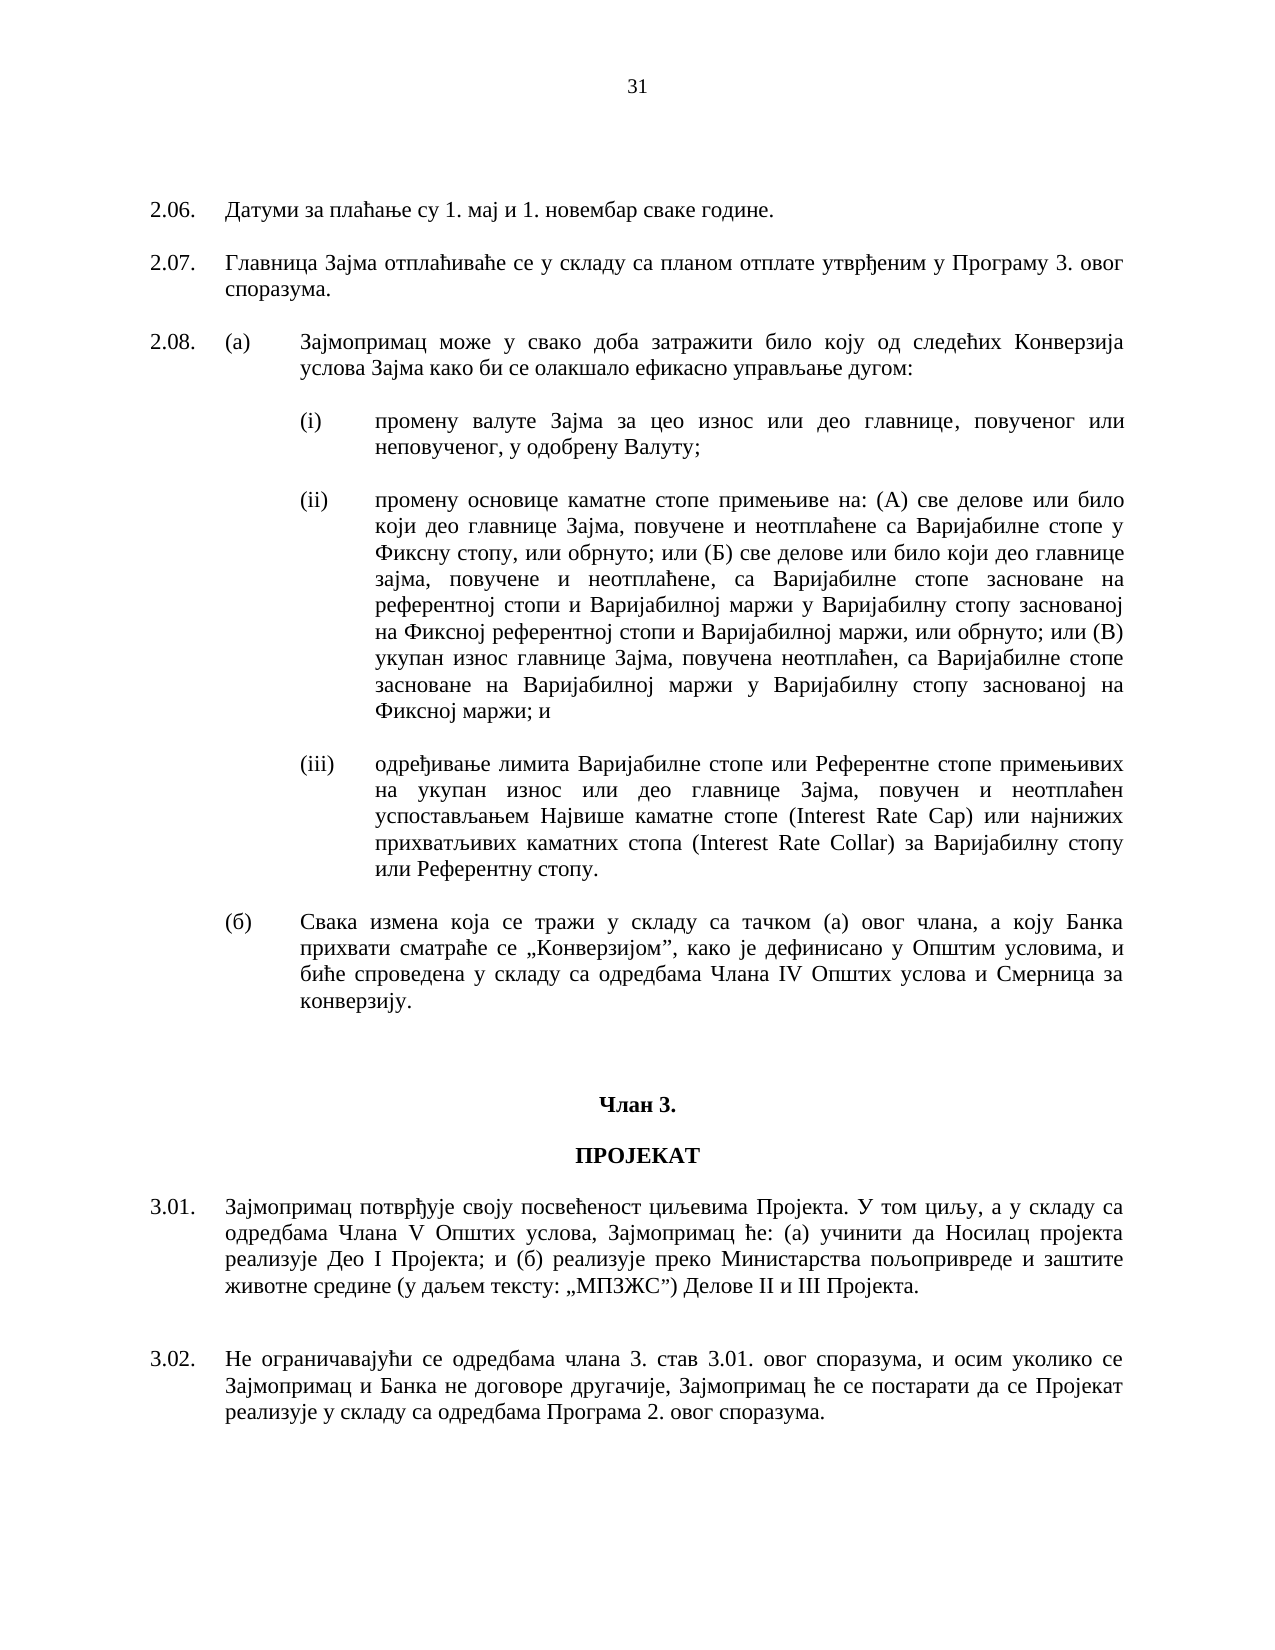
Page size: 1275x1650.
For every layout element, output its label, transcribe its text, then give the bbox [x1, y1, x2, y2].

list промену валуте Зајма за цео износ или део главнице, повученог или неповученог, у одобрену Валуту; [300, 407, 1125, 460]
text Члан 3. [150, 1091, 1125, 1117]
list Не ограничавајући се одредбама члана 3. став 3.01. овог споразума, и осим уколико се Зајмопримац и Банка не договоре другачије, Зајмопримац ће се постарати да се Пројекат реализује у складу са одредбама Програма 2. овог споразума. [150, 1345, 1125, 1424]
list промену основице каматне стопе примењиве на: (A) све делове или било који део главнице Зајма, повучене и неотплаћене са Варијабилне стопе у Фиксну стопу, или обрнуто; или (Б) све делове или било који део главнице зајма, повучене и неотплаћене, са Варијабилне стопе засноване на референтној стопи и Варијабилној маржи у Варијабилну стопу заснованој на Фиксној референтној стопи и Варијабилној маржи, или обрнуто; или (В) укупан износ главнице Зајма, повучена неотплаћен, са Варијабилне стопе засноване на Варијабилној маржи у Варијабилну стопу заснованој на Фиксној маржи; и [300, 486, 1125, 723]
text (б) Свака измена која се тражи у складу са тачком (а) овог члана, а коју Банка прихвати сматраће се „Конверзијом”, како је дефинисано у Општим условима, и биће спроведена у складу са одредбама Члана IV Општих услова и Смерница за конверзију. [225, 908, 1125, 1013]
text 2.08. (a) Зајмопримац може у свако доба затражити било коју од следећих Конверзија услова Зајма како би се олакшало ефикасно управљање дугом: [150, 328, 1125, 381]
list одређивање лимита Варијабилне стопе или Референтне стопе примењивих на укупан износ или део главнице Зајма, повучен и неотплаћен успостављањем Највише каматне стопе (Interest Rate Cap) или најнижих прихватљивих каматних стопа (Interest Rate Collar) за Варијабилну стопу или Референтну стопу. [300, 750, 1125, 881]
text 2.06. Датуми за плаћање су 1. мај и 1. новембар сваке године. [150, 196, 1125, 223]
list Зајмопримац потврђује своју посвећеност циљевима Пројекта. У том циљу, a у складу са одредбама Члана V Општих услова, Зајмопримац ће: (a) учинити да Носилац пројекта реализује Део I Пројекта; и (б) реализује преко Министарства пољопривреде и заштите животне средине (у даљем тексту: „МПЗЖС”) Делове II и III Пројекта. [150, 1193, 1125, 1298]
text 2.07. Главница Зајма отплаћиваће се у складу са планом отплате утврђеним у Програму 3. овог споразума. [150, 249, 1125, 302]
text ПРОЈЕКАТ [150, 1142, 1125, 1168]
